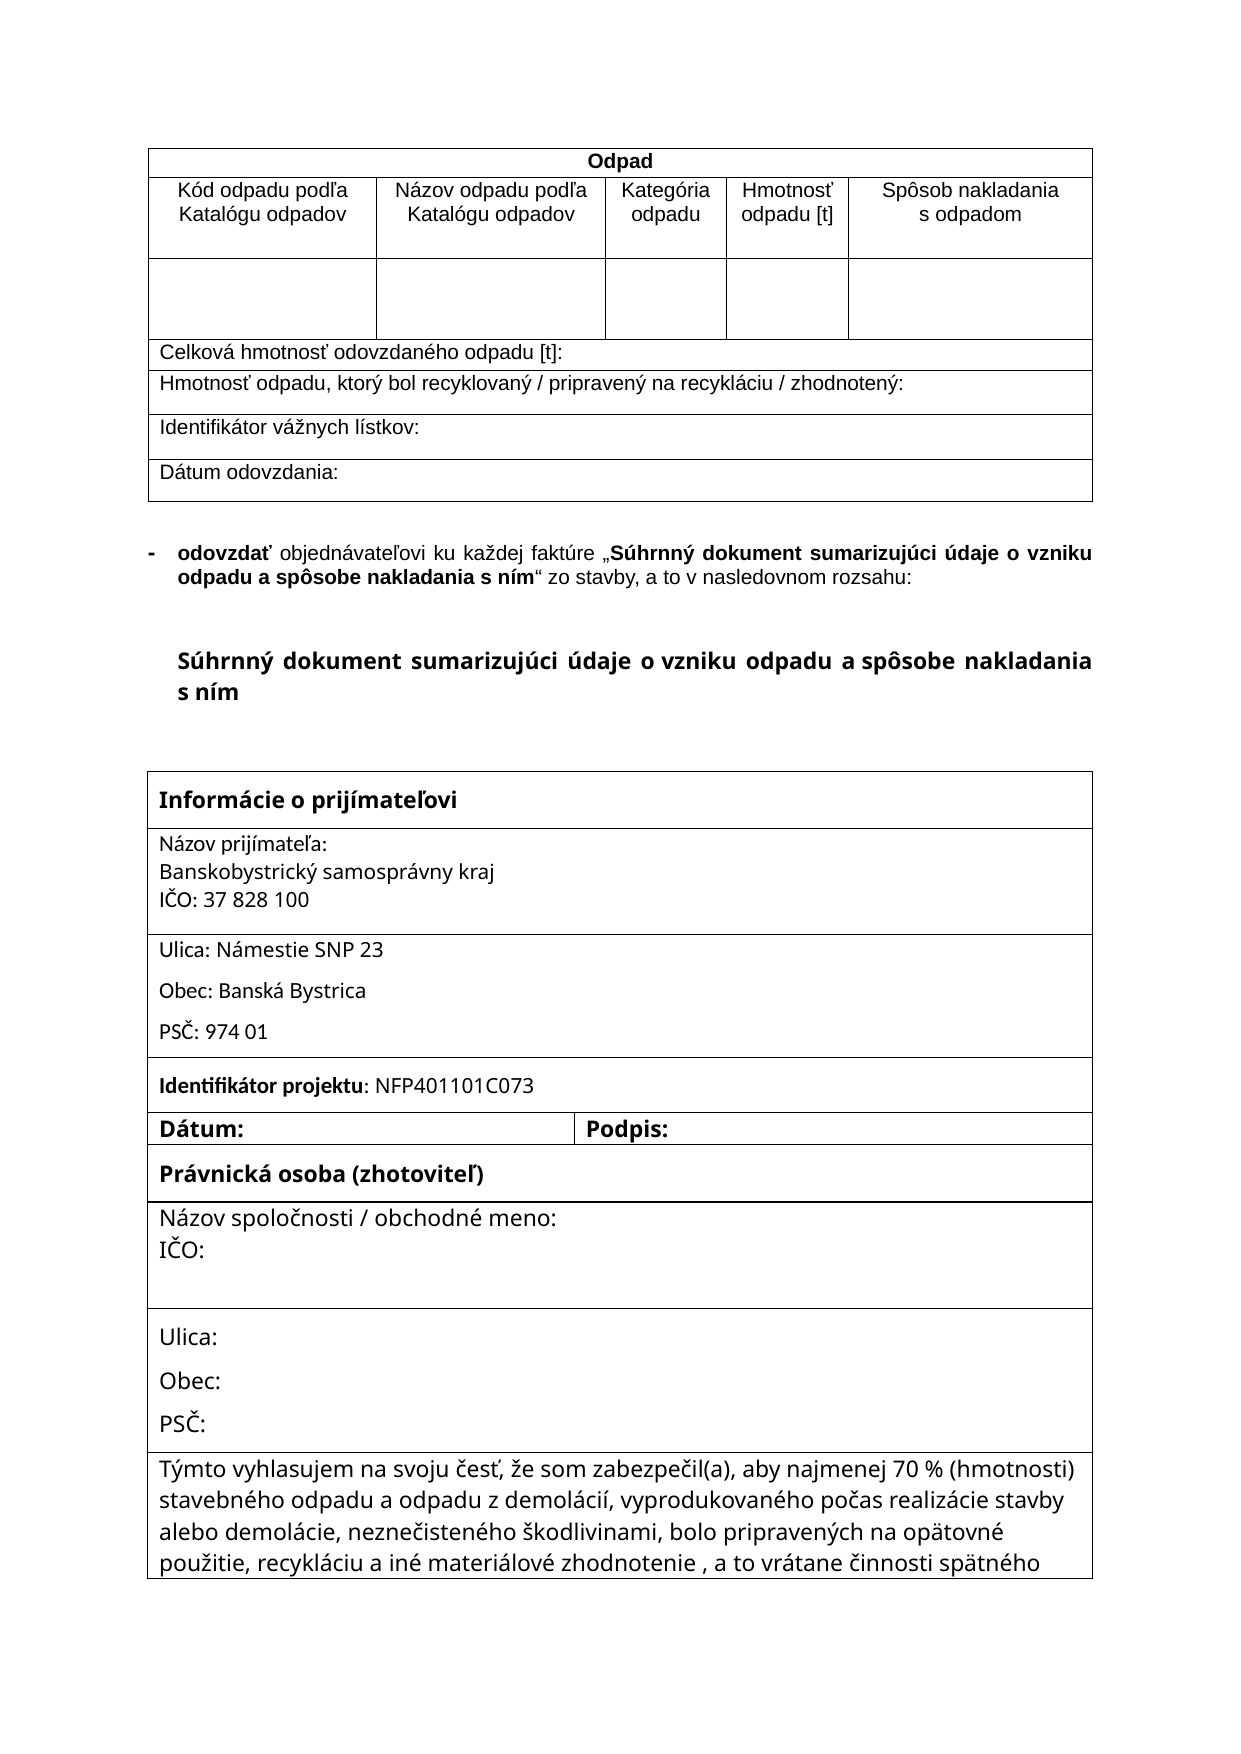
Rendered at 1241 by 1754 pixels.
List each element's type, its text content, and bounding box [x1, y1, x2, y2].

table_cell Názov spoločnosti / obchodné meno: IČO: [148, 1203, 1092, 1307]
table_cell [148, 1453, 1092, 1578]
table_cell Dátum odovzdania: [149, 460, 1092, 501]
table_cell Hmotnosť odpadu, ktorý bol recyklovaný / pripravený na recykláciu / zhodnotený: [149, 371, 1092, 414]
table_header Informácie o prijímateľovi [148, 772, 1092, 828]
table_cell Kód odpadu podľa Katalógu odpadov [149, 178, 376, 258]
table_cell Podpis: [575, 1113, 1092, 1144]
table_cell Dátum: [148, 1113, 574, 1144]
list odovzdať objednávateľovi ku každej faktúre „Súhrnný dokument sumarizujúci údaje o vzniku odpadu a spôsobe nakladania s ním“ zo stavby, a to v nasledovnom rozsahu: [148, 538, 1093, 589]
table_cell [149, 259, 376, 338]
table_cell [377, 259, 605, 338]
table_cell Hmotnosť odpadu [t] [727, 178, 848, 258]
table_cell Ulica: Námestie SNP 23 Obec: Banská Bystrica PSČ: 974 01 [148, 935, 1092, 1057]
table_cell [849, 259, 1092, 338]
table_cell Spôsob nakladania s odpadom [849, 178, 1092, 258]
table_cell Ulica: Obec: PSČ: [148, 1309, 1092, 1452]
table_cell Celková hmotnosť odovzdaného odpadu [t]: [149, 340, 1092, 369]
table_cell Názov odpadu podľa Katalógu odpadov [377, 178, 605, 258]
list Súhrnný dokument sumarizujúci údaje o vzniku odpadu a spôsobe nakladania s ním [177, 645, 1093, 708]
table_cell [606, 259, 726, 338]
table_cell Právnická osoba (zhotoviteľ) [148, 1145, 1092, 1201]
table_cell Kategória odpadu [606, 178, 726, 258]
table_cell Identifikátor projektu: NFP401101C073 [148, 1058, 1092, 1112]
table_cell Odpad [149, 149, 1092, 177]
table_cell Názov prijímateľa: Banskobystrický samosprávny kraj IČO: 37 828 100 [148, 829, 1092, 934]
table_cell [727, 259, 848, 338]
table_cell Identifikátor vážnych lístkov: [149, 415, 1092, 459]
